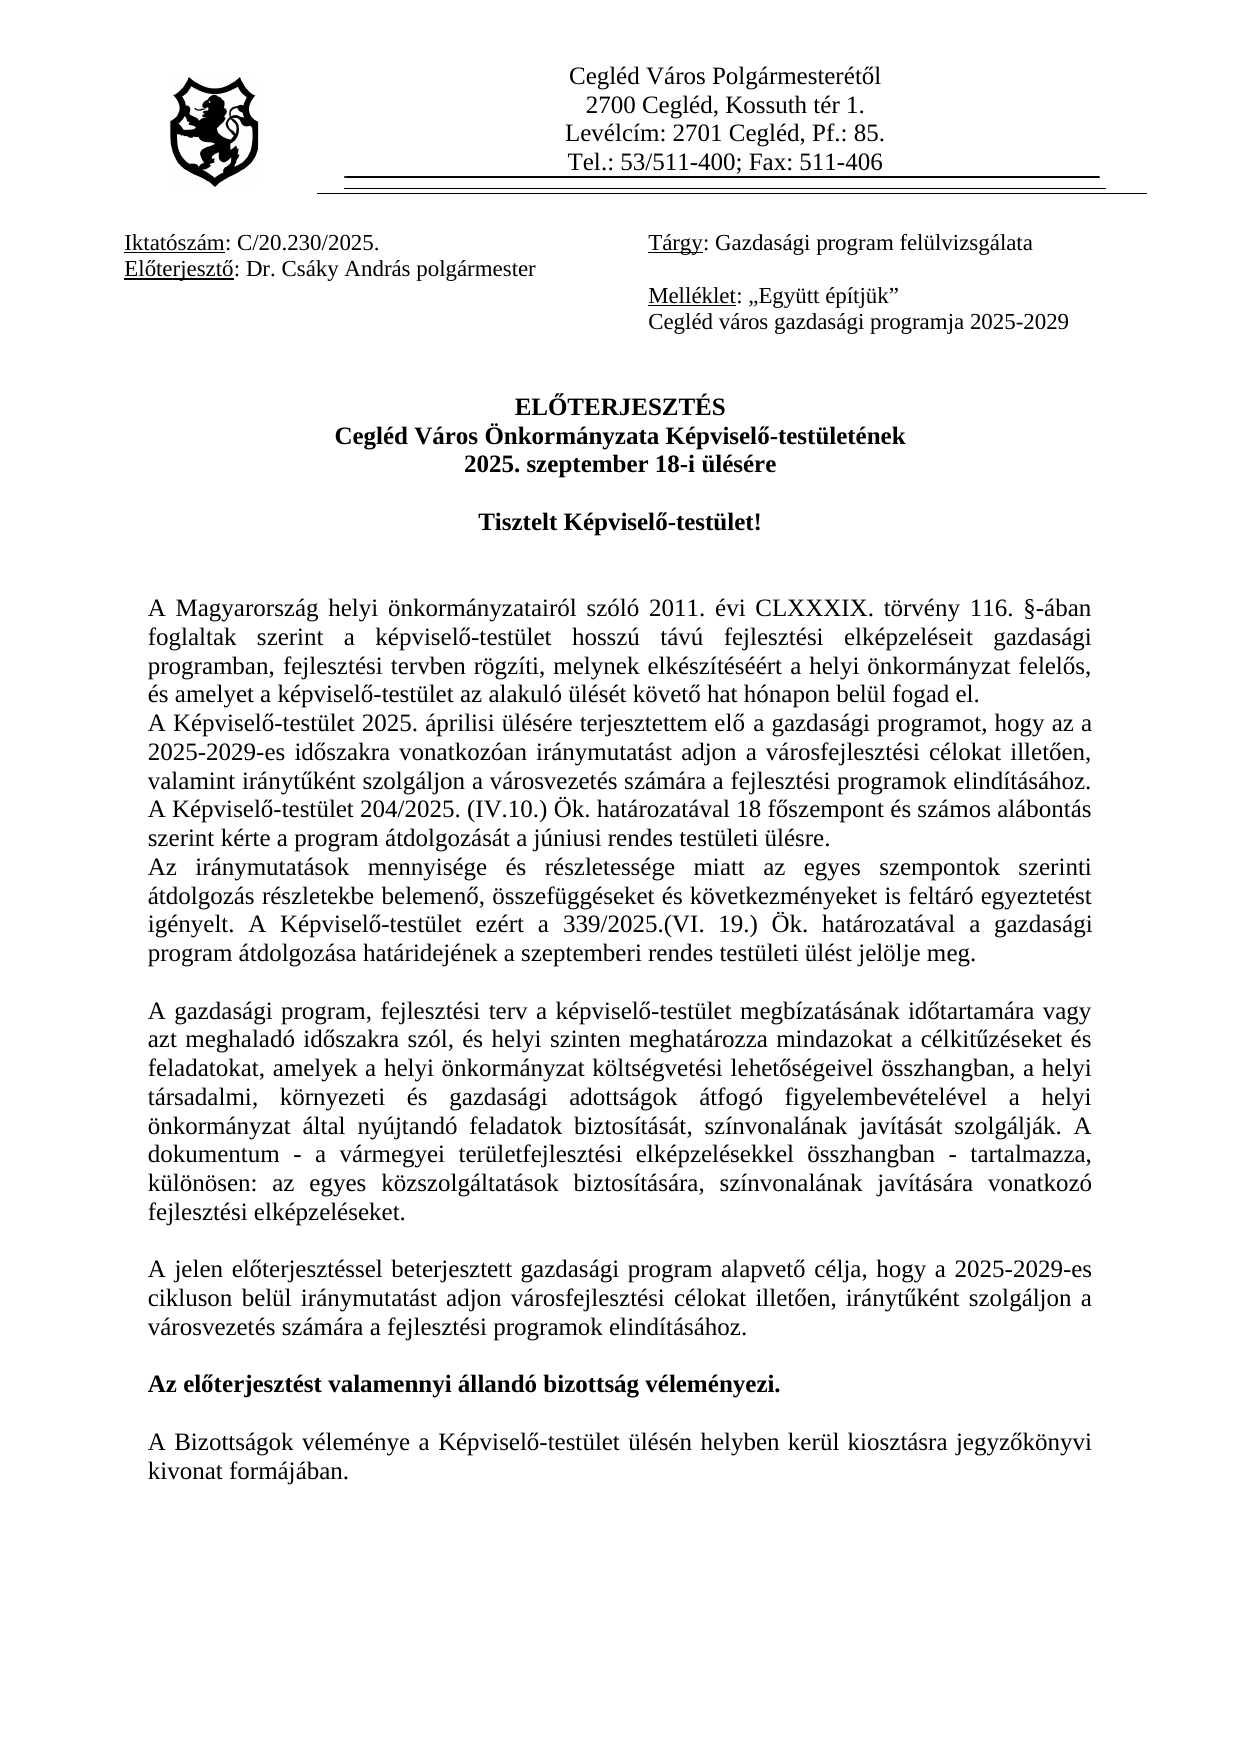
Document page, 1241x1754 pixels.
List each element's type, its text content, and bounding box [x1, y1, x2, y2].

table_header Iktatószám: C/20.230/2025. Előterjesztő: Dr. Csáky András polgármester [117, 229, 641, 334]
text Cegléd Város Önkormányzata Képviselő-testületének [148, 421, 1093, 449]
text Az előterjesztést valamennyi állandó bizottság véleményezi. [148, 1369, 1093, 1398]
text A Képviselő-testület 2025. áprilisi ülésére terjesztettem elő a gazdasági programot, hogy az a 2025-2029-es időszakra vonatkozóan iránymutatást adjon a városfejlesztési célokat illetően, valamint iránytűként szolgáljon a városvezetés számára a fejlesztési programok elindításához. A Képviselő-testület 204/2025. (IV.10.) Ök. határozatával 18 főszempont és számos alábontás szerint kérte a program átdolgozását a júniusi rendes testületi ülésre. [148, 708, 1093, 852]
picture [170, 77, 259, 187]
text A Magyarország helyi önkormányzatairól szóló 2011. évi CLXXXIX. törvény 116. §-ában foglaltak szerint a képviselő-testület hosszú távú fejlesztési elképzeléseit gazdasági programban, fejlesztési tervben rögzíti, melynek elkészítéséért a helyi önkormányzat felelős, és amelyet a képviselő-testület az alakuló ülését követő hat hónapon belül fogad el. [148, 593, 1093, 708]
text A jelen előterjesztéssel beterjesztett gazdasági program alapvető célja, hogy a 2025-2029-es cikluson belül iránymutatást adjon városfejlesztési célokat illetően, iránytűként szolgáljon a városvezetés számára a fejlesztési programok elindításához. [148, 1254, 1093, 1341]
text ELŐTERJESZTÉS [148, 392, 1093, 421]
text Tisztelt Képviselő-testület! [148, 507, 1093, 536]
table_header Tárgy: Gazdasági program felülvizsgálata Melléklet: „Együtt építjük” Cegléd város gazdasági programja 2025-2029 [641, 229, 1123, 334]
text 2025. szeptember 18-i ülésére [148, 449, 1093, 478]
text Az iránymutatások mennyisége és részletessége miatt az egyes szempontok szerinti átdolgozás részletekbe belemenő, összefüggéseket és következményeket is feltáró egyeztetést igényelt. A Képviselő-testület ezért a 339/2025.(VI. 19.) Ök. határozatával a gazdasági program átdolgozása határidejének a szeptemberi rendes testületi ülést jelölje meg. [148, 852, 1093, 967]
text A Bizottságok véleménye a Képviselő-testület ülésén helyben kerül kiosztásra jegyzőkönyvi kivonat formájában. [148, 1427, 1093, 1484]
text A gazdasági program, fejlesztési terv a képviselő-testület megbízatásának időtartamára vagy azt meghaladó időszakra szól, és helyi szinten meghatározza mindazokat a célkitűzéseket és feladatokat, amelyek a helyi önkormányzat költségvetési lehetőségeivel összhangban, a helyi társadalmi, környezeti és gazdasági adottságok átfogó figyelembevételével a helyi önkormányzat által nyújtandó feladatok biztosítását, színvonalának javítását szolgálják. A dokumentum - a vármegyei területfejlesztési elképzelésekkel összhangban - tartalmazza, különösen: az egyes közszolgáltatások biztosítására, színvonalának javítására vonatkozó fejlesztési elképzeléseket. [148, 996, 1093, 1226]
